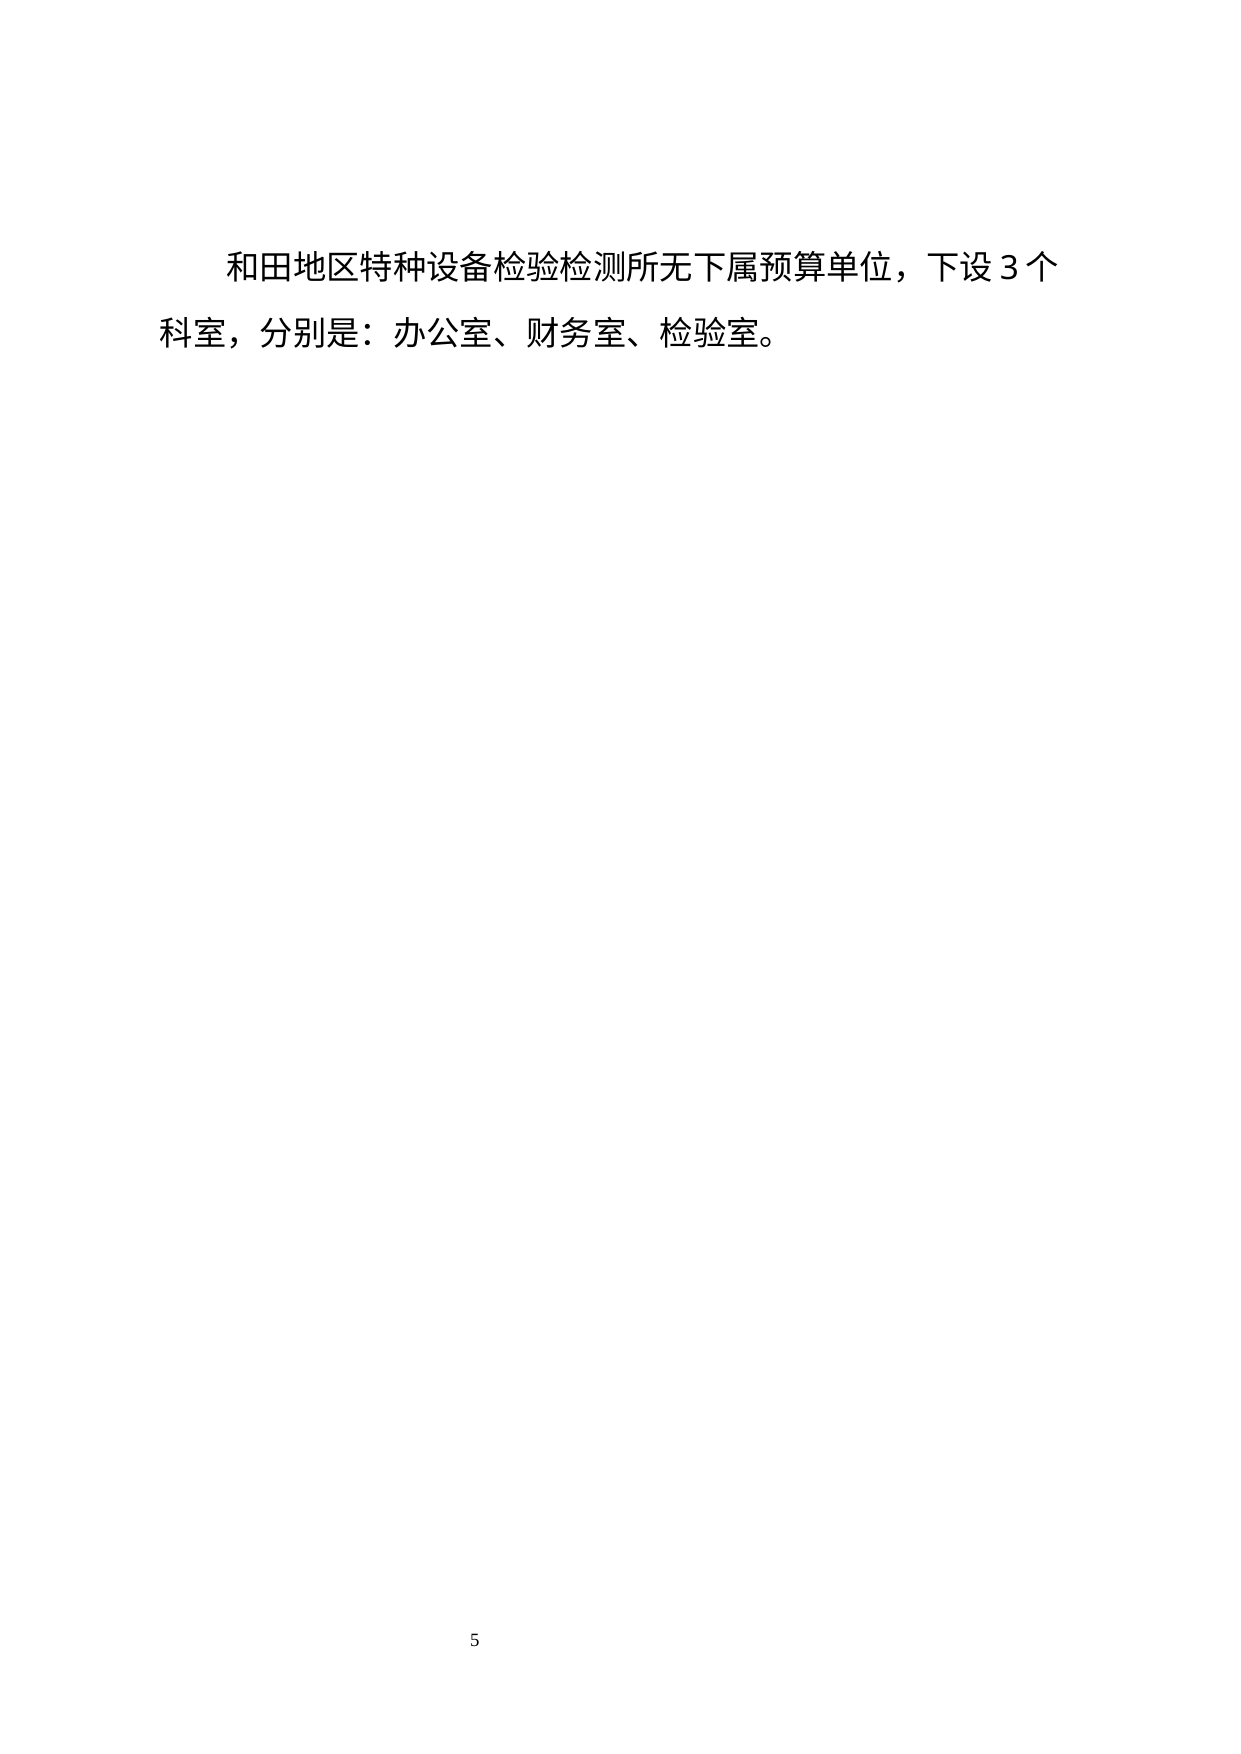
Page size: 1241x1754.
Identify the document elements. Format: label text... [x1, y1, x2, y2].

text 和田地区特种设备检验检测所无下属预算单位，下设3个科室，分别是：办公室、财务室、检验室。 [159, 233, 1081, 363]
